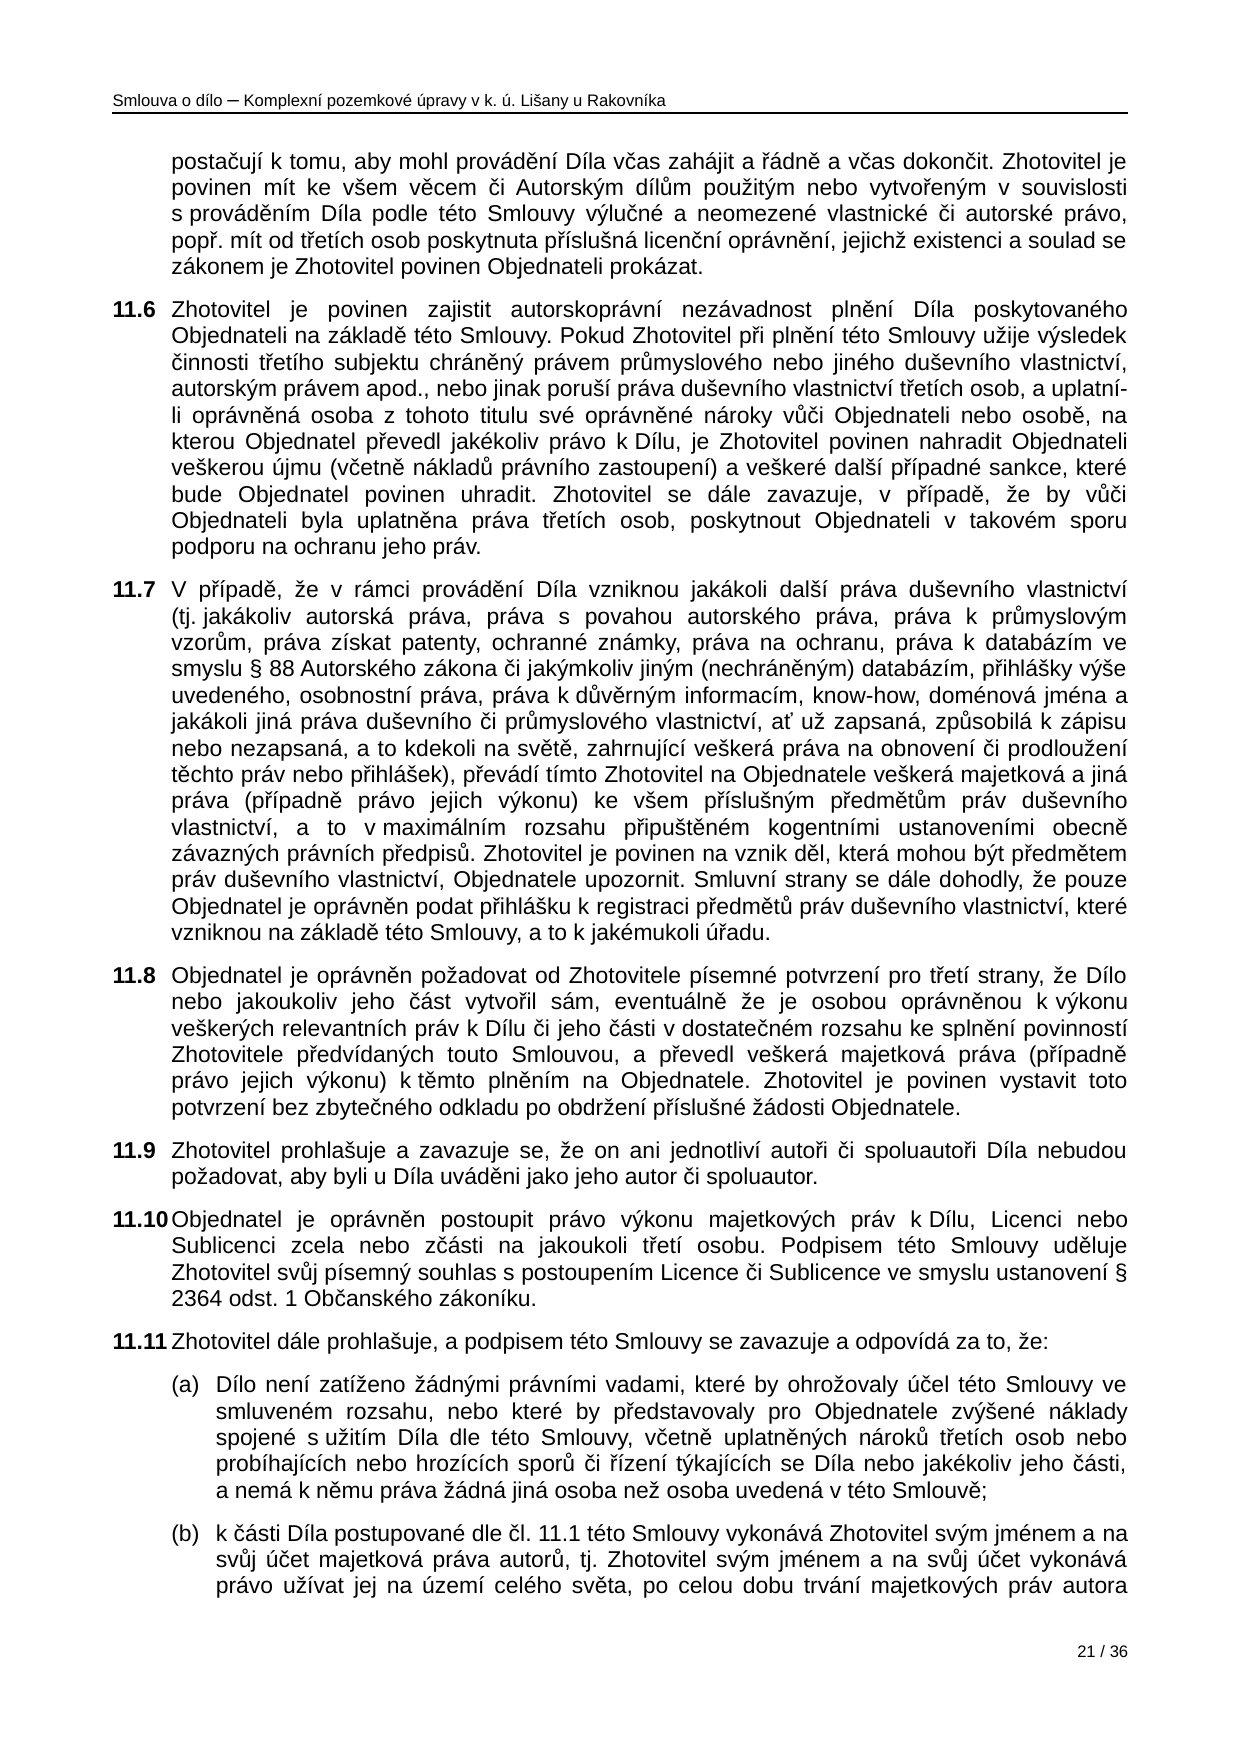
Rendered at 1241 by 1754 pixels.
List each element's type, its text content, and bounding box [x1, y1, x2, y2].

list Dílo není zatíženo žádnými právními vadami, které by ohrožovaly účel této Smlouvy ve smluveném rozsahu, nebo které by představovaly pro Objednatele zvýšené náklady spojené s užitím Díla dle této Smlouvy, včetně uplatněných nároků třetích osob nebo probíhajících nebo hrozících sporů či řízení týkajících se Díla nebo jakékoliv jeho části, a nemá k němu práva žádná jiná osoba než osoba uvedená v této Smlouvě; [171, 1371, 1128, 1503]
text V případě, že v rámci provádění Díla vzniknou jakákoli další práva duševního vlastnictví (tj. jakákoliv autorská práva, práva s povahou autorského práva, práva k průmyslovým vzorům, práva získat patenty, ochranné známky, práva na ochranu, práva k databázím ve smyslu § 88 Autorského zákona či jakýmkoliv jiným (nechráněným) databázím, přihlášky výše uvedeného, osobnostní práva, práva k důvěrným informacím, know-how, doménová jména a jakákoli jiná práva duševního či průmyslového vlastnictví, ať už zapsaná, způsobilá k zápisu nebo nezapsaná, a to kdekoli na světě, zahrnující veškerá práva na obnovení či prodloužení těchto práv nebo přihlášek), převádí tímto Zhotovitel na Objednatele veškerá majetková a jiná práva (případně právo jejich výkonu) ke všem příslušným předmětům práv duševního vlastnictví, a to v maximálním rozsahu připuštěném kogentními ustanoveními obecně závazných právních předpisů. Zhotovitel je povinen na vznik děl, která mohou být předmětem práv duševního vlastnictví, Objednatele upozornit. Smluvní strany se dále dohodly, že pouze Objednatel je oprávněn podat přihlášku k registraci předmětů práv duševního vlastnictví, které vzniknou na základě této Smlouvy, a to k jakémukoli úřadu. [112, 576, 1128, 945]
text Objednatel je oprávněn postoupit právo výkonu majetkových práv k Dílu, Licenci nebo Sublicenci zcela nebo zčásti na jakoukoli třetí osobu. Podpisem této Smlouvy uděluje Zhotovitel svůj písemný souhlas s postoupením Licence či Sublicence ve smyslu ustanovení § 2364 odst. 1 Občanského zákoníku. [112, 1206, 1128, 1312]
text Zhotovitel dále prohlašuje, a podpisem této Smlouvy se zavazuje a odpovídá za to, že: [112, 1328, 1128, 1354]
text Zhotovitel je povinen zajistit autorskoprávní nezávadnost plnění Díla poskytovaného Objednateli na základě této Smlouvy. Pokud Zhotovitel při plnění této Smlouvy užije výsledek činnosti třetího subjektu chráněný právem průmyslového nebo jiného duševního vlastnictví, autorským právem apod., nebo jinak poruší práva duševního vlastnictví třetích osob, a uplatní-li oprávněná osoba z tohoto titulu své oprávněné nároky vůči Objednateli nebo osobě, na kterou Objednatel převedl jakékoliv právo k Dílu, je Zhotovitel povinen nahradit Objednateli veškerou újmu (včetně nákladů právního zastoupení) a veškeré další případné sankce, které bude Objednatel povinen uhradit. Zhotovitel se dále zavazuje, v případě, že by vůči Objednateli byla uplatněna práva třetích osob, poskytnout Objednateli v takovém sporu podporu na ochranu jeho práv. [112, 296, 1128, 560]
text Zhotovitel prohlašuje a zavazuje se, že on ani jednotliví autoři či spoluautoři Díla nebudou požadovat, aby byli u Díla uváděni jako jeho autor či spoluautor. [112, 1137, 1128, 1189]
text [171, 1520, 1128, 1599]
text Objednatel je oprávněn požadovat od Zhotovitele písemné potvrzení pro třetí strany, že Dílo nebo jakoukoliv jeho část vytvořil sám, eventuálně že je osobou oprávněnou k výkonu veškerých relevantních práv k Dílu či jeho části v dostatečném rozsahu ke splnění povinností Zhotovitele předvídaných touto Smlouvou, a převedl veškerá majetková práva (případně právo jejich výkonu) k těmto plněním na Objednatele. Zhotovitel je povinen vystavit toto potvrzení bez zbytečného odkladu po obdržení příslušné žádosti Objednatele. [112, 962, 1128, 1120]
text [112, 148, 1128, 279]
